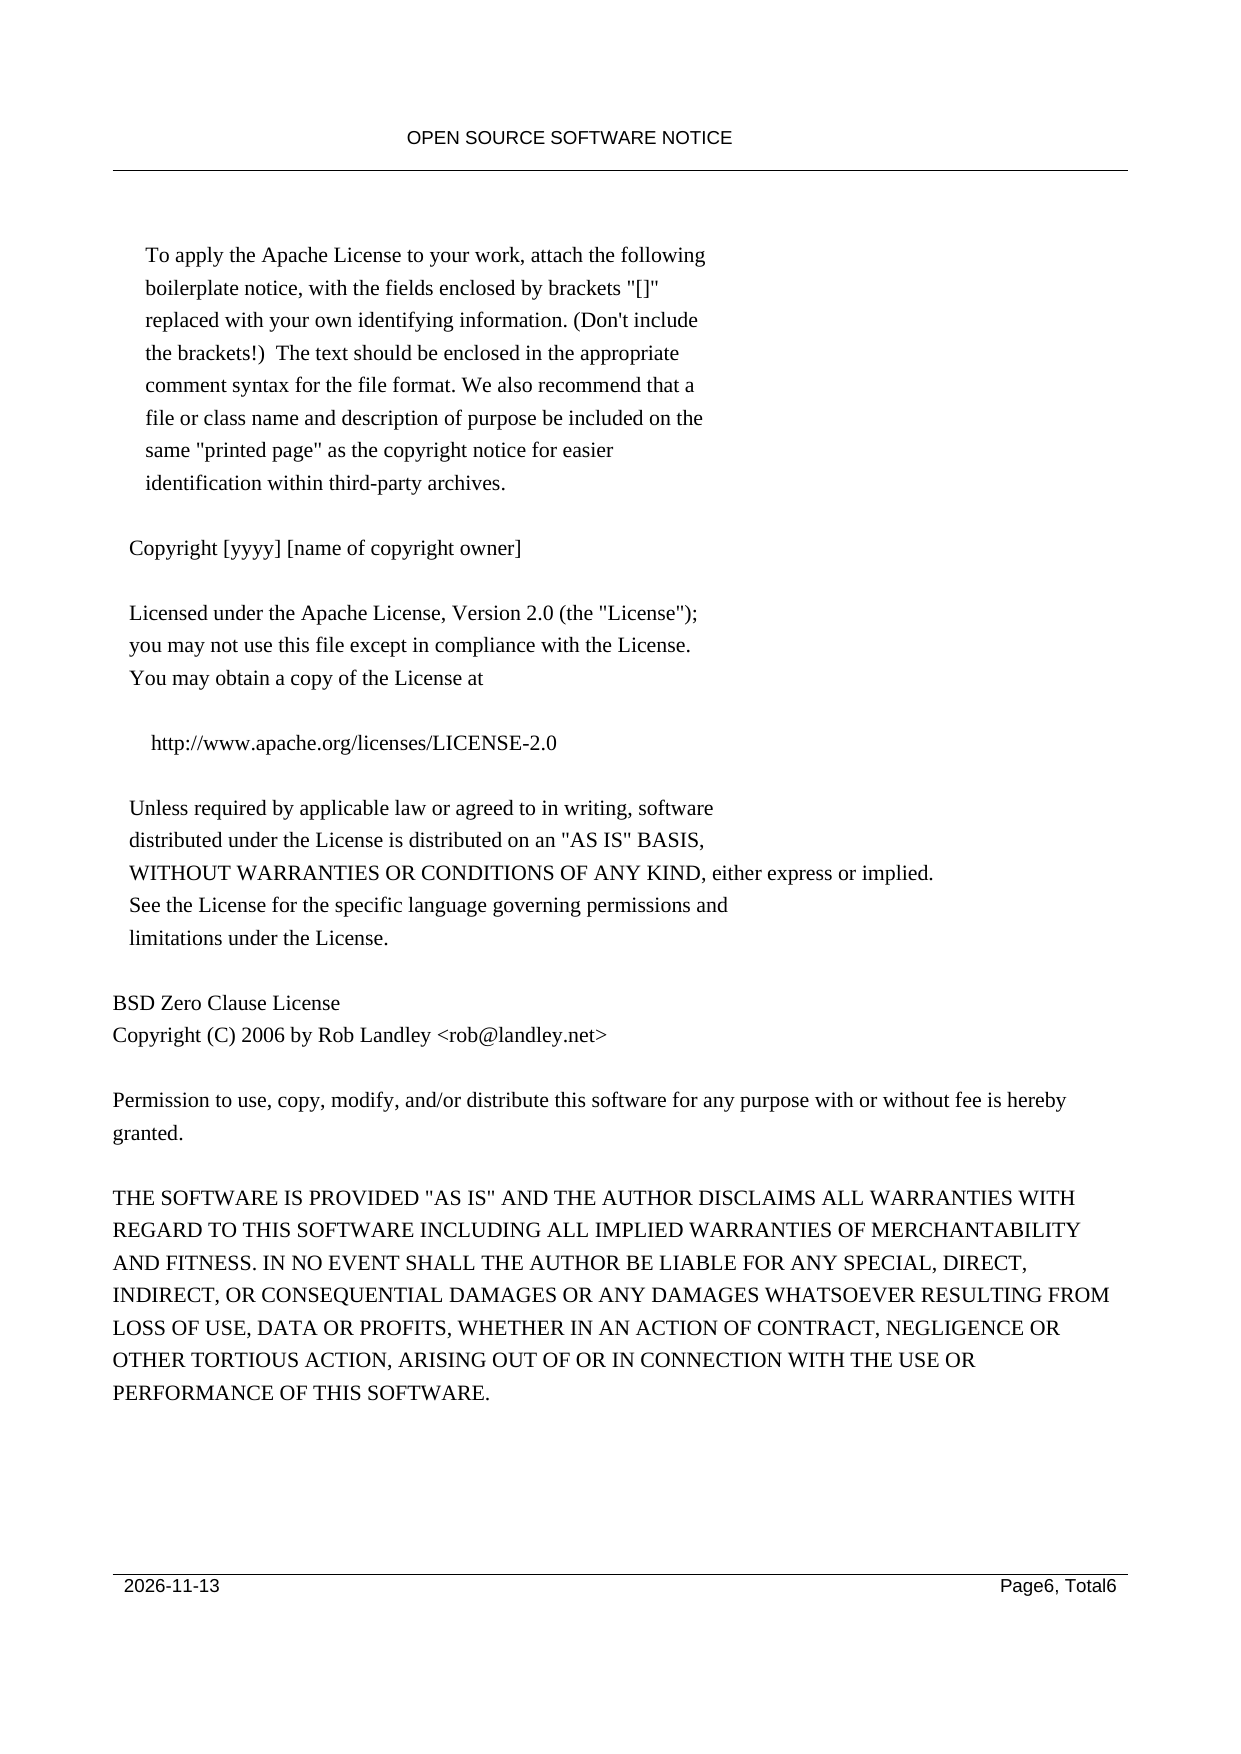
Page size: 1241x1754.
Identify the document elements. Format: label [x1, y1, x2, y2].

text [112, 206, 1128, 1441]
